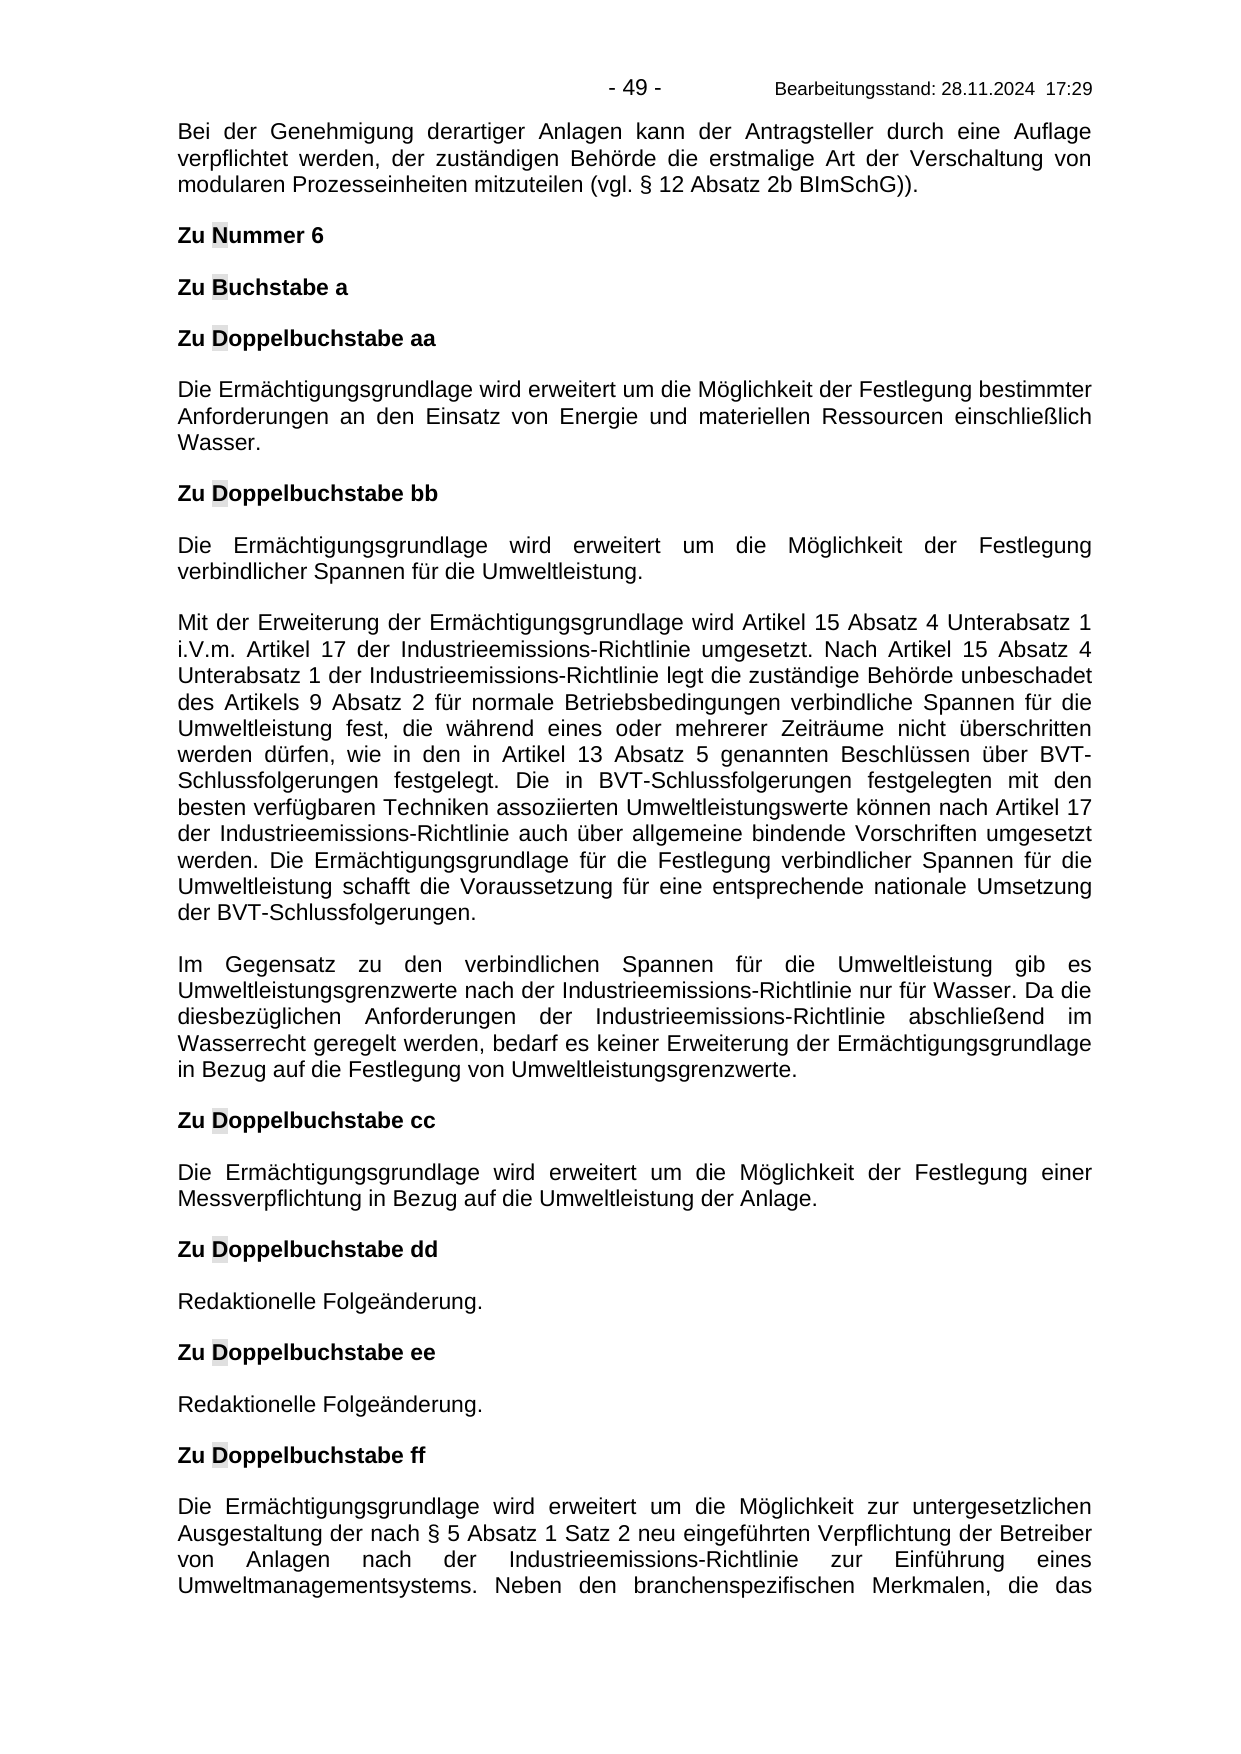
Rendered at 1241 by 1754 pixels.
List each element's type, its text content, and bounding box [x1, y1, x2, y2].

text Zu Doppelbuchstabe cc [177, 1107, 1093, 1134]
text Zu Nummer 6 [177, 222, 212, 248]
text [177, 1493, 1093, 1599]
text Zu Buchstabe a [177, 273, 1093, 300]
text Zu Nummer 6 [228, 222, 1093, 248]
text Die Ermächtigungsgrundlage wird erweitert um die Möglichkeit der Festlegung einer Messverpflichtung in Bezug auf die Umweltleistung der Anlage. [177, 1159, 1093, 1211]
text Zu Doppelbuchstabe dd [228, 1236, 1093, 1263]
text Zu Doppelbuchstabe aa [228, 325, 1093, 351]
text Redaktionelle Folgeänderung. [177, 1391, 1093, 1417]
text Die Ermächtigungsgrundlage wird erweitert um die Möglichkeit der Festlegung verbindlicher Spannen für die Umweltleistung. [177, 532, 1093, 584]
text Zu Doppelbuchstabe ee [228, 1339, 1093, 1366]
text Bei der Genehmigung derartiger Anlagen kann der Antragsteller durch eine Auflage verpflichtet werden, der zuständigen Behörde die erstmalige Art der Verschaltung von modularen Prozesseinheiten mitzuteilen (vgl. § 12 Absatz 2b BImSchG)). [177, 118, 1093, 197]
text Im Gegensatz zu den verbindlichen Spannen für die Umweltleistung gib es Umweltleistungsgrenzwerte nach der Industrieemissions-Richtlinie nur für Wasser. Da die diesbezüglichen Anforderungen der Industrieemissions-Richtlinie abschließend im Wasserrecht geregelt werden, bedarf es keiner Erweiterung der Ermächtigungsgrundlage in Bezug auf die Festlegung von Umweltleistungsgrenzwerte. [177, 951, 1093, 1082]
text Zu Doppelbuchstabe ff [228, 1442, 1093, 1468]
text Redaktionelle Folgeänderung. [177, 1288, 1093, 1314]
text Die Ermächtigungsgrundlage wird erweitert um die Möglichkeit der Festlegung bestimmter Anforderungen an den Einsatz von Energie und materiellen Ressourcen einschließlich Wasser. [177, 376, 1093, 455]
text Mit der Erweiterung der Ermächtigungsgrundlage wird Artikel 15 Absatz 4 Unterabsatz 1 i.V.m. Artikel 17 der Industrieemissions-Richtlinie umgesetzt. Nach Artikel 15 Absatz 4 Unterabsatz 1 der Industrieemissions-Richtlinie legt die zuständige Behörde unbeschadet des Artikels 9 Absatz 2 für normale Betriebsbedingungen verbindliche Spannen für die Umweltleistung fest, die während eines oder mehrerer Zeiträume nicht überschritten werden dürfen, wie in den in Artikel 13 Absatz 5 genannten Beschlüssen über BVT-Schlussfolgerungen festgelegt. Die in BVT-Schlussfolgerungen festgelegten mit den besten verfügbaren Techniken assoziierten Umweltleistungswerte können nach Artikel 17 der Industrieemissions-Richtlinie auch über allgemeine bindende Vorschriften umgesetzt werden. Die Ermächtigungsgrundlage für die Festlegung verbindlicher Spannen für die Umweltleistung schafft die Voraussetzung für eine entsprechende nationale Umsetzung der BVT-Schlussfolgerungen. [177, 609, 1093, 926]
text Zu Doppelbuchstabe bb [228, 480, 1093, 507]
